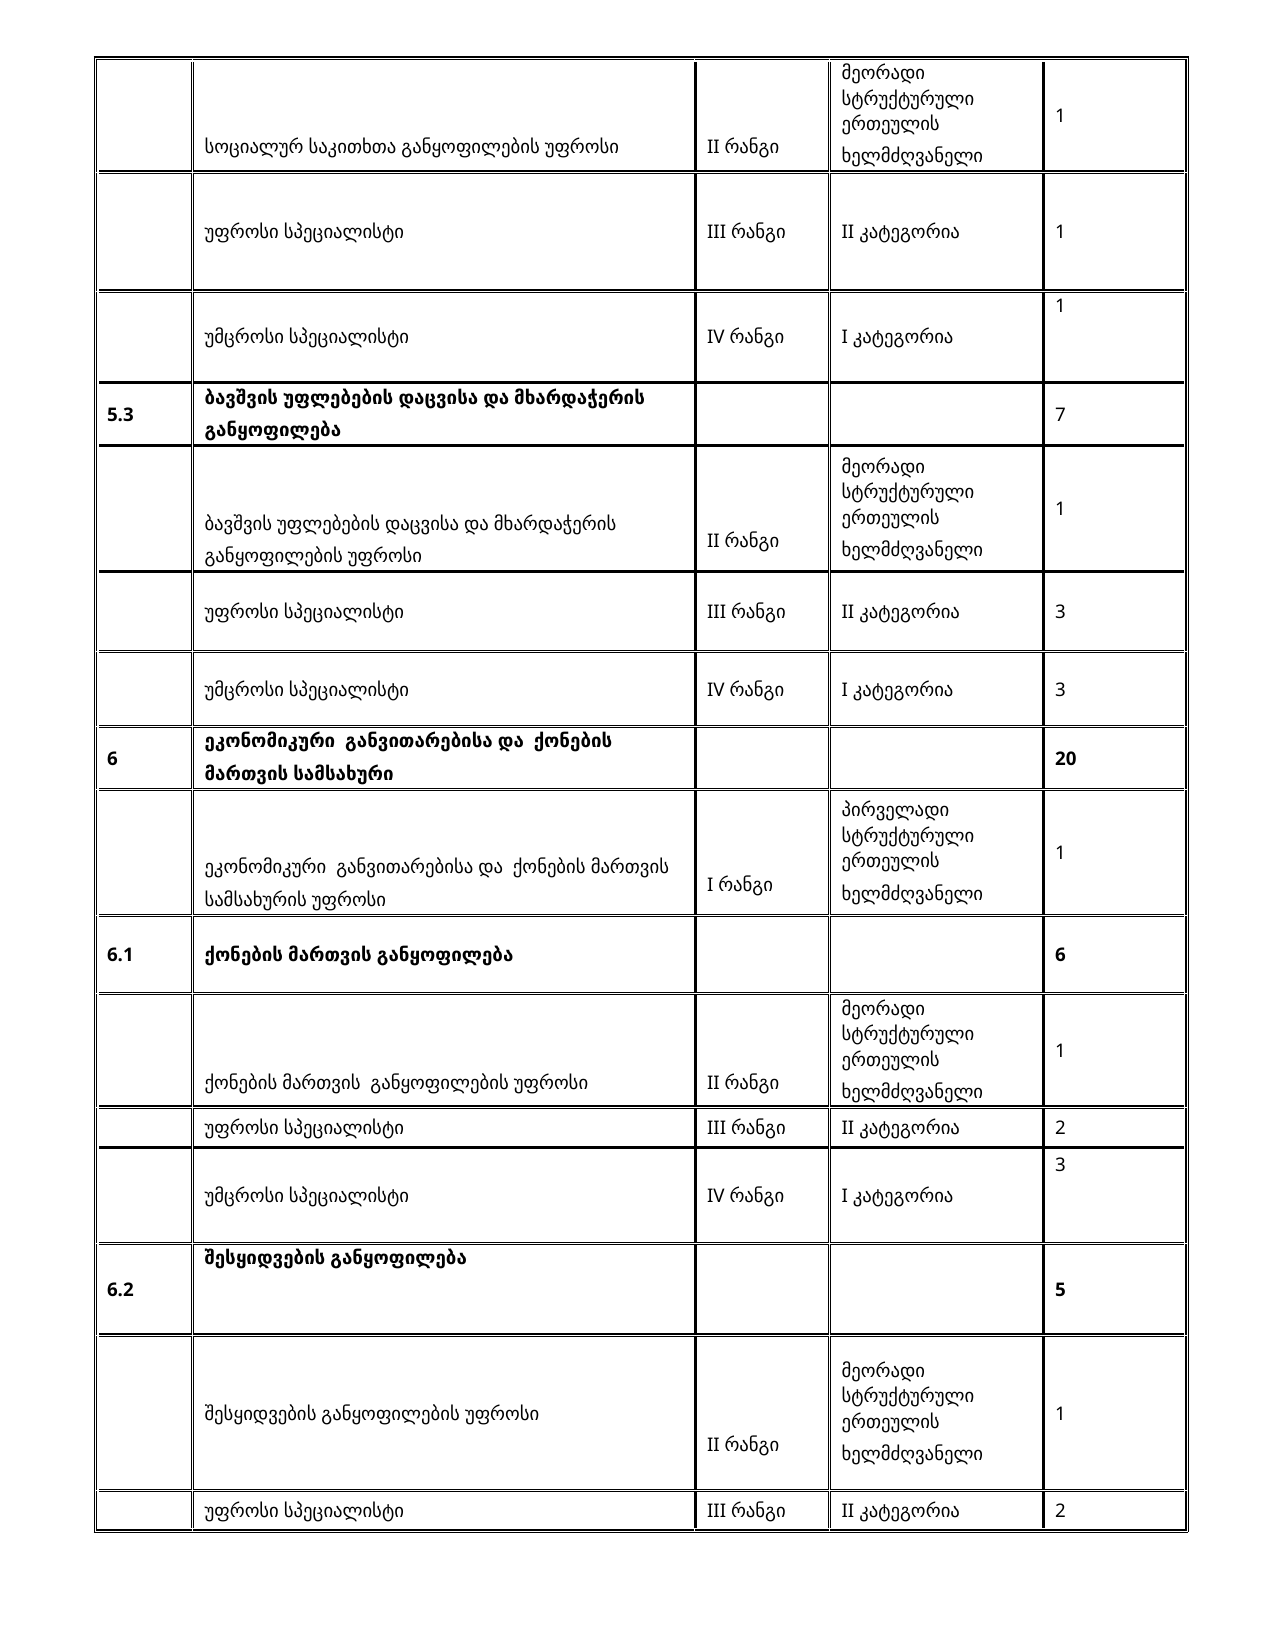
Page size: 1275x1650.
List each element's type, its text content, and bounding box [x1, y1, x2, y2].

table_cell 3 [1045, 570, 1185, 649]
table_cell 7 [1045, 381, 1185, 444]
table_cell II კატეგორია [830, 1492, 1043, 1529]
table_cell ეკონომიკური განვითარებისა და ქონების მართვის სამსახური [194, 728, 694, 787]
table_cell II რანგი [697, 995, 828, 1105]
table_cell 1 [1045, 289, 1186, 381]
table_cell 1 [1043, 60, 1185, 170]
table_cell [831, 1337, 1042, 1488]
table_cell [697, 728, 828, 787]
table_cell [97, 60, 193, 170]
table_cell [97, 570, 191, 649]
table_cell III რანგი [697, 573, 828, 649]
table_cell უმცროსი სპეციალისტი [194, 293, 694, 381]
table_cell [95, 992, 193, 1105]
table_cell [97, 170, 191, 289]
table_cell 6.1 [97, 914, 191, 992]
table_cell [97, 650, 191, 724]
table_cell I კატეგორია [831, 1149, 1042, 1241]
table_cell 2 [1043, 1489, 1186, 1529]
table_cell III რანგი [697, 1109, 828, 1146]
table_cell 1 [1045, 444, 1185, 570]
table_cell III რანგი [695, 1492, 830, 1529]
table_cell [97, 444, 191, 570]
table_cell [97, 788, 191, 913]
table_cell 1 [1045, 170, 1186, 289]
table_cell [97, 289, 191, 381]
table_cell 5.3 [97, 381, 191, 444]
table_cell ქონების მართვის განყოფილება [194, 917, 694, 992]
table_cell ბავშვის უფლებების დაცვისა და მხარდაჭერის განყოფილება [194, 384, 694, 444]
table_cell IV რანგი [697, 293, 828, 381]
table_cell [97, 1489, 193, 1529]
table_cell სოციალურ საკითხთა განყოფილების უფროსი [193, 58, 695, 170]
table_cell ბავშვის უფლებების დაცვისა და მხარდაჭერის განყოფილების უფროსი [194, 447, 694, 570]
table_cell IV რანგი [697, 653, 828, 724]
table_cell 1 [1043, 992, 1187, 1105]
table_cell [831, 384, 1042, 444]
table_cell I რანგი [697, 791, 828, 913]
table_cell [697, 1245, 828, 1333]
table_cell უფროსი სპეციალისტი [194, 1109, 694, 1146]
table_cell II კატეგორია [831, 573, 1042, 649]
table_cell II კატეგორია [831, 1109, 1042, 1146]
table_cell 3 [1045, 1146, 1185, 1241]
table_cell II რანგი [697, 447, 828, 570]
table_cell [97, 1333, 191, 1488]
table_cell [697, 384, 828, 444]
table_cell 3 [1045, 650, 1186, 724]
table_cell უფროსი სპეციალისტი [194, 174, 694, 289]
table_cell შესყიდვების განყოფილება [194, 1245, 694, 1333]
table_cell ეკონომიკური განვითარებისა და ქონების მართვის სამსახურის უფროსი [194, 791, 694, 913]
table_cell შესყიდვების განყოფილების უფროსი [194, 1337, 694, 1488]
table_cell 6 [97, 725, 191, 787]
table_cell [831, 1245, 1042, 1333]
table_cell მეორადი სტრუქტურული ერთეულის ხელმძღვანელი [831, 995, 1042, 1105]
table_cell უფროსი სპეციალისტი [193, 1492, 695, 1529]
table_cell 5 [1045, 1241, 1186, 1333]
table_cell I კატეგორია [831, 653, 1042, 724]
table_cell [831, 728, 1042, 787]
table_cell II კატეგორია [831, 174, 1042, 289]
table_cell [97, 1105, 191, 1146]
table_cell ქონების მართვის განყოფილების უფროსი [194, 995, 694, 1105]
table_cell [697, 917, 828, 992]
table_cell [831, 917, 1042, 992]
table_cell IV რანგი [697, 1149, 828, 1241]
table_cell უფროსი სპეციალისტი [194, 573, 694, 649]
table_cell უმცროსი სპეციალისტი [194, 653, 694, 724]
table_cell III რანგი [697, 174, 828, 289]
table_cell უმცროსი სპეციალისტი [194, 1149, 694, 1241]
table_cell II რანგი [695, 60, 830, 170]
table_cell 1 [1045, 788, 1186, 913]
table_cell 6 [1045, 914, 1186, 992]
table_cell 6.2 [97, 1241, 191, 1333]
table_cell 2 [1045, 1105, 1186, 1146]
table_cell II რანგი [697, 1337, 828, 1488]
table_cell 20 [1045, 725, 1186, 787]
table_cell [830, 60, 1043, 170]
table_cell 1 [1045, 1333, 1186, 1488]
table_cell I კატეგორია [831, 293, 1042, 381]
table_cell მეორადი სტრუქტურული ერთეულის ხელმძღვანელი [831, 447, 1042, 570]
table_cell პირველადი სტრუქტურული ერთეულის ხელმძღვანელი [831, 791, 1042, 913]
table_cell [97, 1146, 191, 1241]
